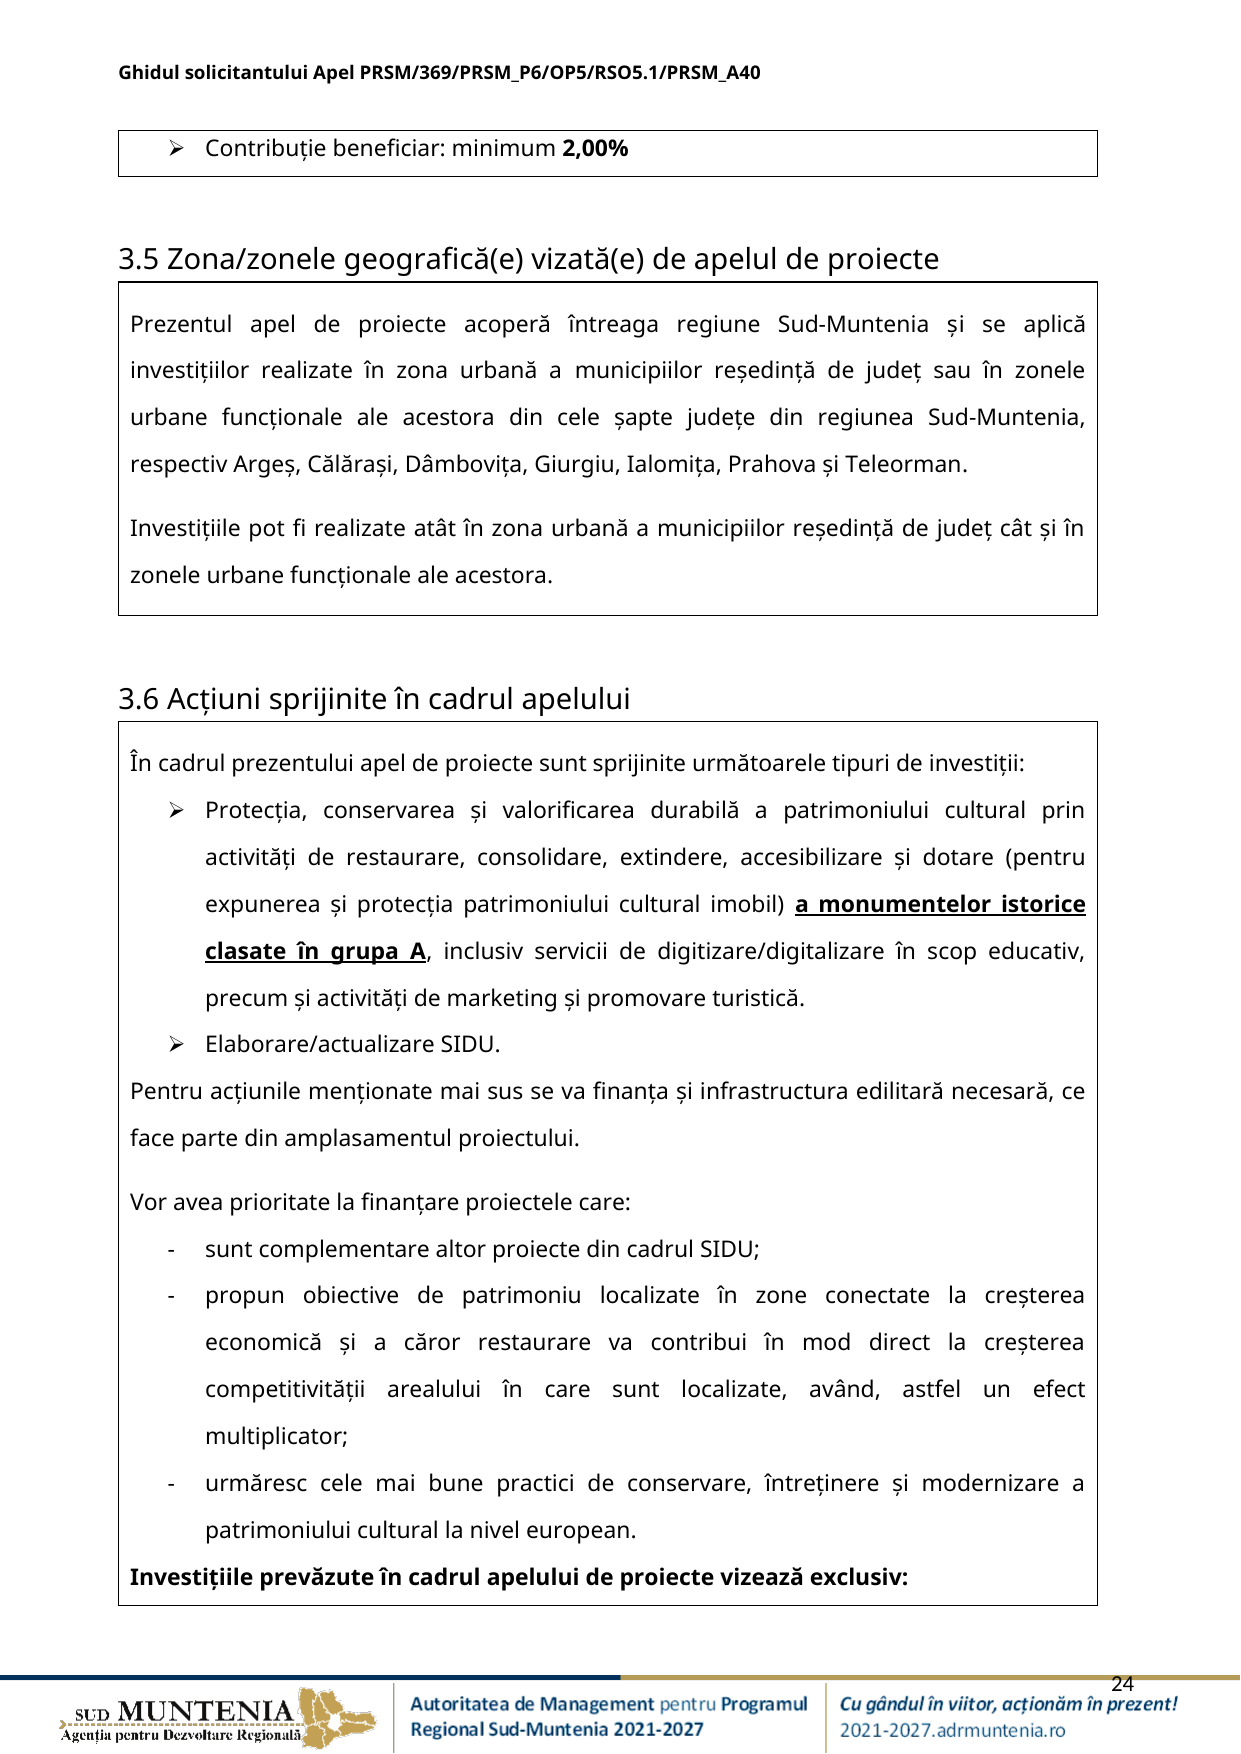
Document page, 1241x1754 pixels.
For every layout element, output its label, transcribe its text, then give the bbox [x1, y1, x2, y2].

subtitle 3.5 Zona/zonele geografică(e) vizată(e) de apelul de proiecte [118, 239, 1134, 278]
subtitle 3.6 Acțiuni sprijinite în cadrul apelului [118, 678, 1134, 718]
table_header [119, 131, 1097, 176]
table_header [119, 722, 1097, 1605]
picture [0, 1675, 1241, 1754]
table_header Prezentul apel de proiecte acoperă întreaga regiune Sud-Muntenia și se aplică investițiilor realizate în zona urbană a municipiilor reședință de județ sau în zonele urbane funcționale ale acestora din cele șapte județe din regiunea Sud-Muntenia, respectiv Argeș, Călărași, Dâmbovița, Giurgiu, Ialomița, Prahova și Teleorman. Investițiile pot fi realizate atât în zona urbană a municipiilor reședință de județ cât și în zonele urbane funcționale ale acestora. [119, 283, 1097, 615]
